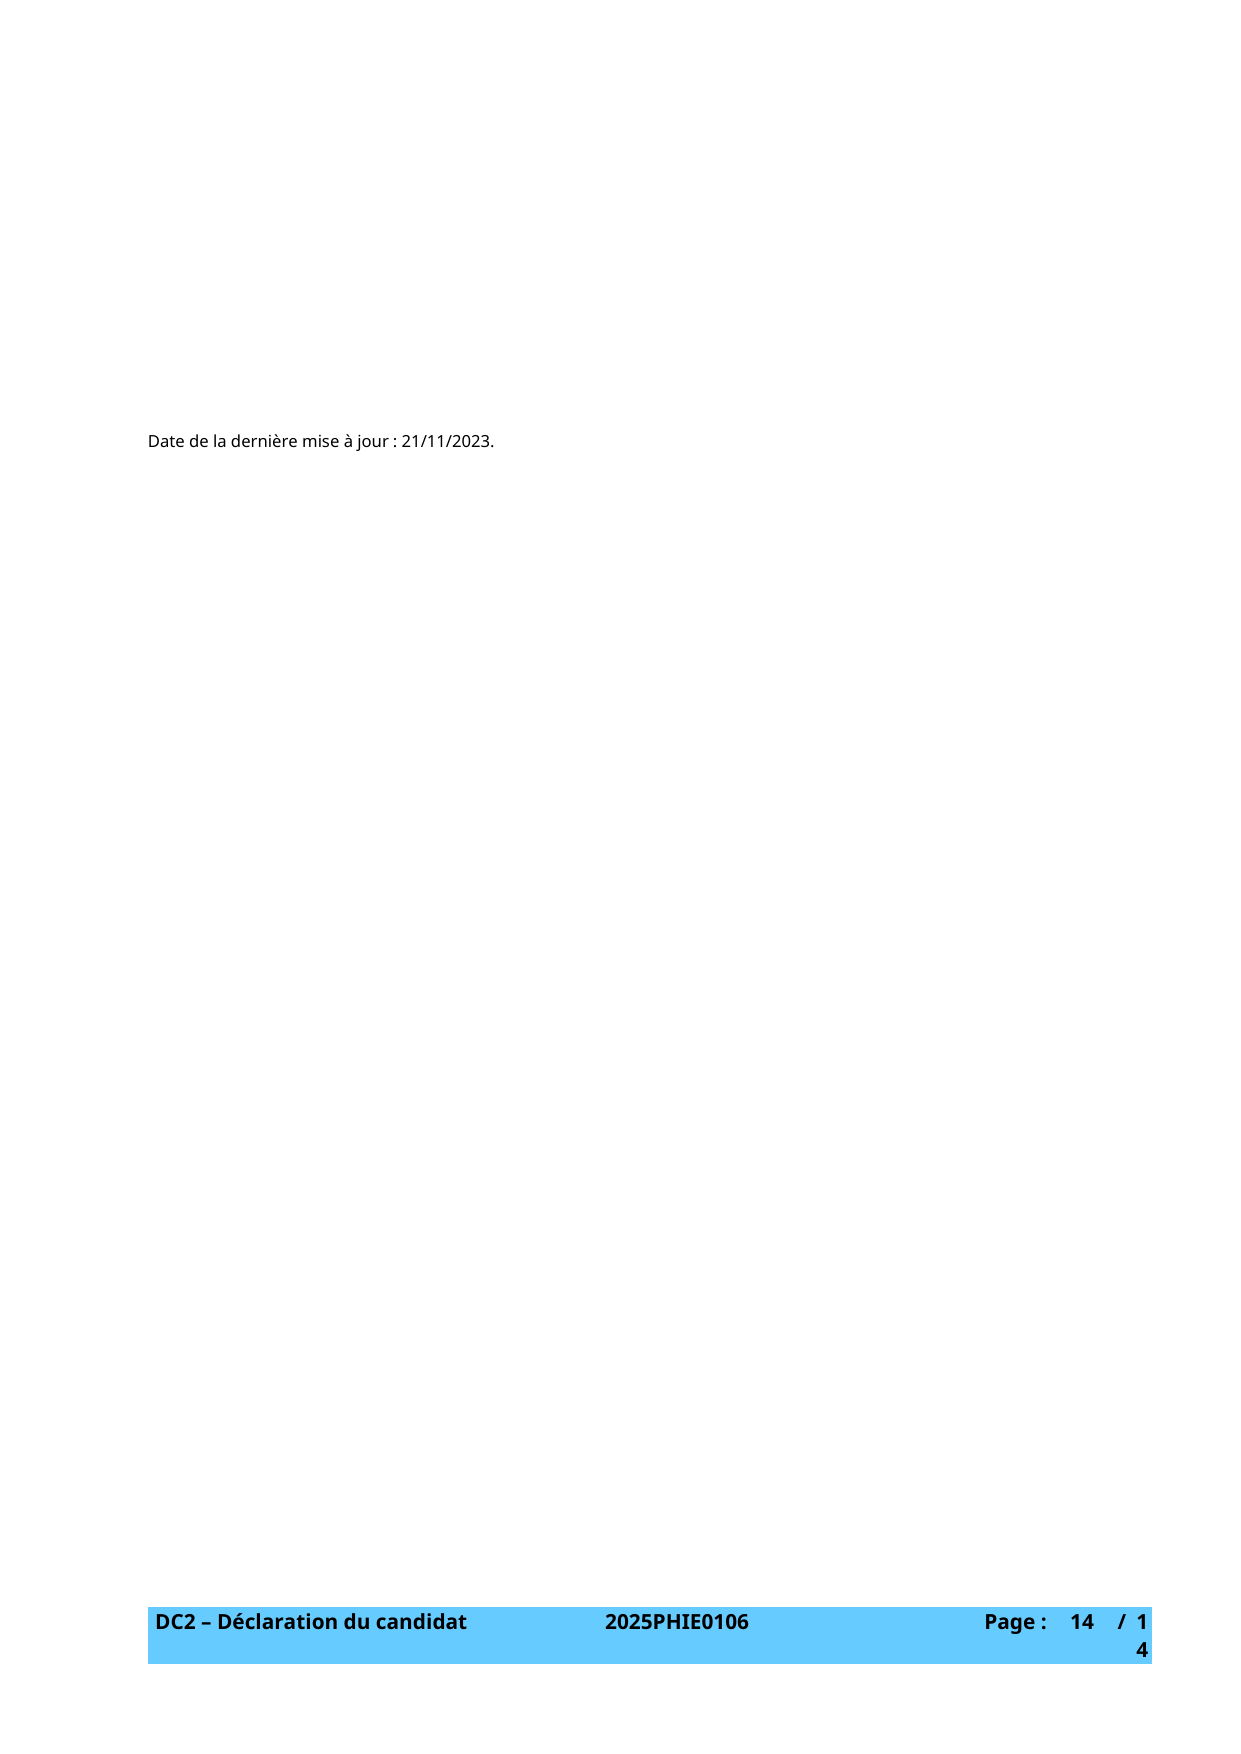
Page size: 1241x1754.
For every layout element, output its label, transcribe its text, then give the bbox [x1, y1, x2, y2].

text Date de la dernière mise à jour : 21/11/2023. [148, 429, 1093, 452]
